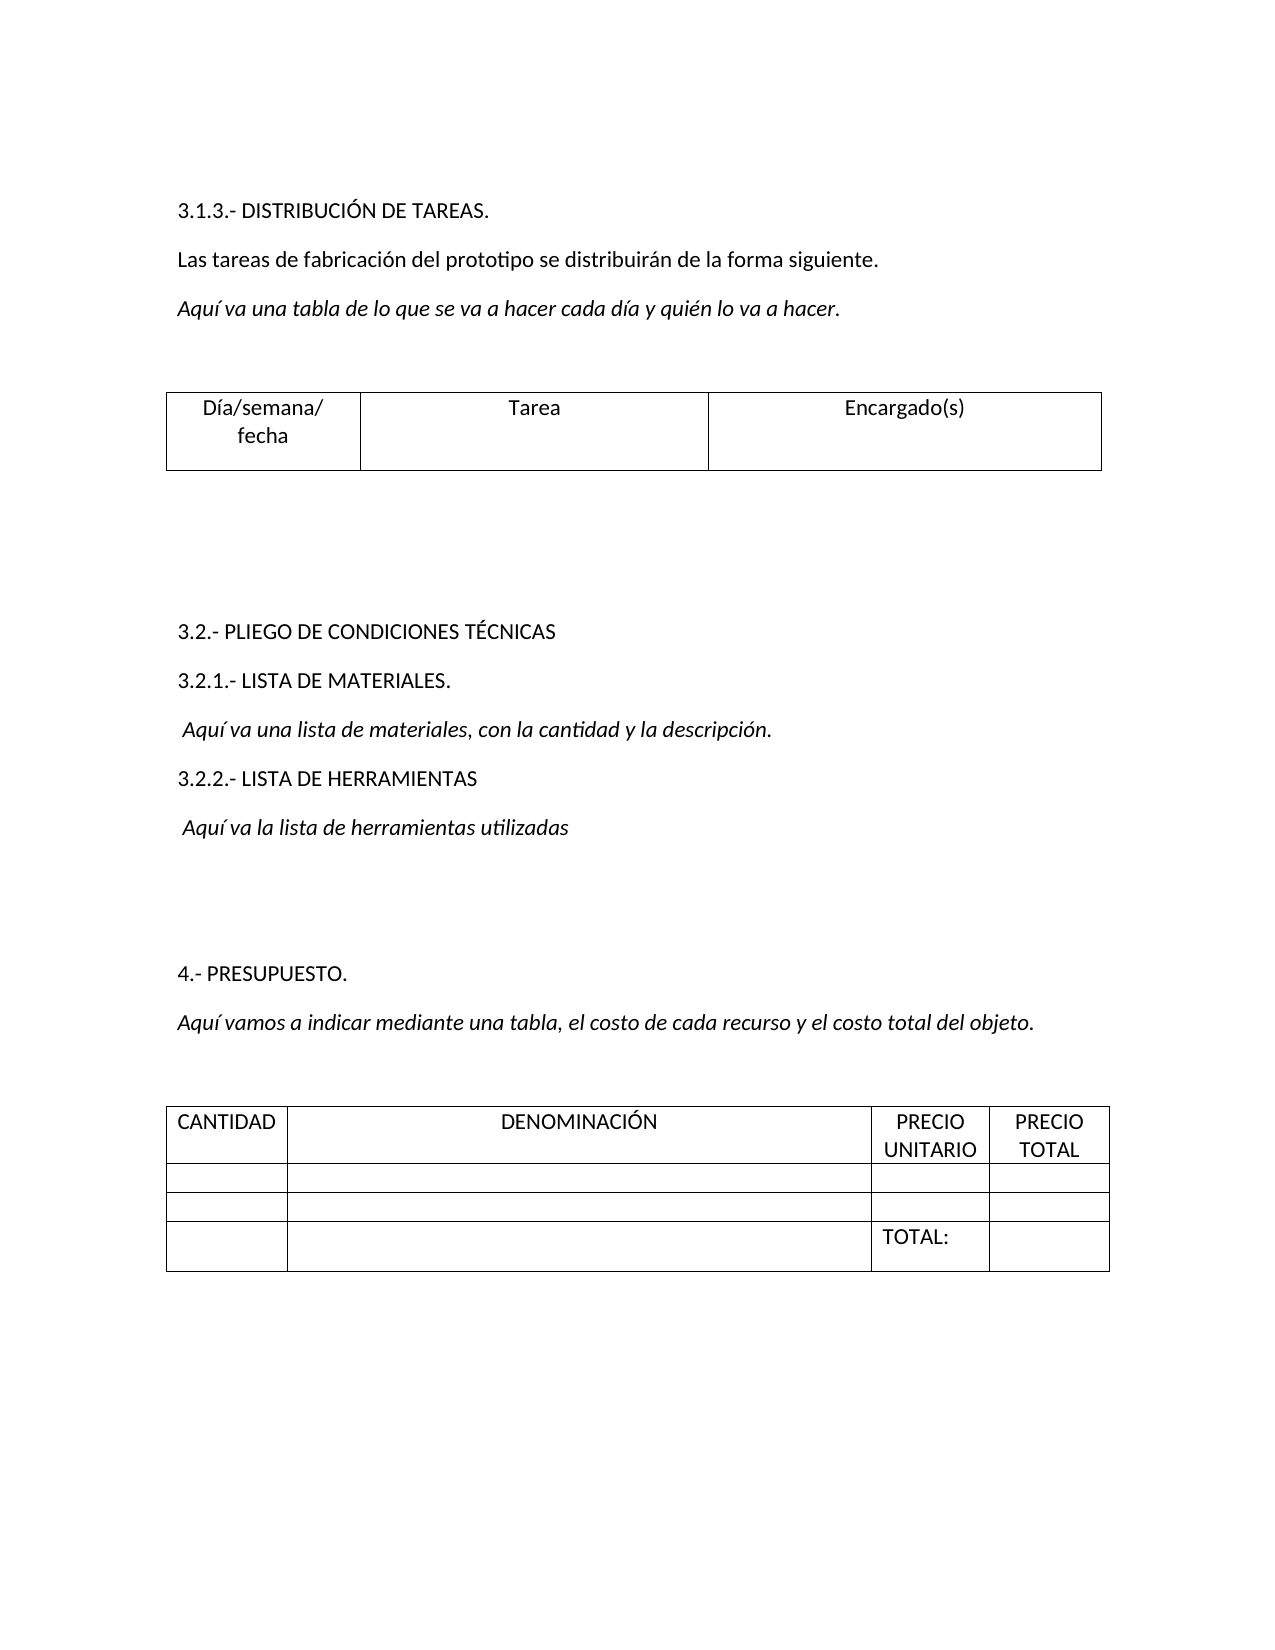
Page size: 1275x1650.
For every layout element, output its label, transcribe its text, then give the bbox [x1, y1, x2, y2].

table_header Tarea [361, 393, 708, 470]
text 4.- PRESUPUESTO. [177, 959, 1098, 987]
text Las tareas de fabricación del prototipo se distribuirán de la forma siguiente. [177, 245, 1098, 273]
table_cell [167, 1222, 287, 1271]
table_cell TOTAL: [872, 1222, 989, 1271]
text 3.1.3.- DISTRIBUCIÓN DE TAREAS. [177, 196, 1098, 224]
text Aquí va una lista de materiales, con la cantidad y la descripción. [177, 715, 1098, 743]
text Aquí vamos a indicar mediante una tabla, el costo de cada recurso y el costo total del objeto. [177, 1008, 1098, 1036]
table_header Encargado(s) [709, 393, 1101, 470]
table_header DENOMINACIÓN [288, 1107, 871, 1163]
table_cell [872, 1193, 989, 1221]
table_cell [167, 1164, 287, 1192]
text Aquí va la lista de herramientas utilizadas [177, 813, 1098, 841]
table_cell [167, 1193, 287, 1221]
text 3.2.2.- LISTA DE HERRAMIENTAS [177, 764, 1098, 792]
table_header Día/semana/fecha [167, 393, 360, 470]
table_cell [990, 1222, 1109, 1271]
text 3.2.1.- LISTA DE MATERIALES. [177, 666, 1098, 694]
table_cell [288, 1164, 871, 1192]
table_cell [990, 1164, 1109, 1192]
table_header CANTIDAD [167, 1107, 287, 1163]
text Aquí va una tabla de lo que se va a hacer cada día y quién lo va a hacer. [177, 294, 1098, 322]
table_cell [288, 1193, 871, 1221]
text 3.2.- PLIEGO DE CONDICIONES TÉCNICAS [177, 617, 1098, 645]
table_header PRECIO TOTAL [990, 1107, 1109, 1163]
table_cell [990, 1193, 1109, 1221]
table_cell [872, 1164, 989, 1192]
table_header PRECIO UNITARIO [872, 1107, 989, 1163]
table_cell [288, 1222, 871, 1271]
